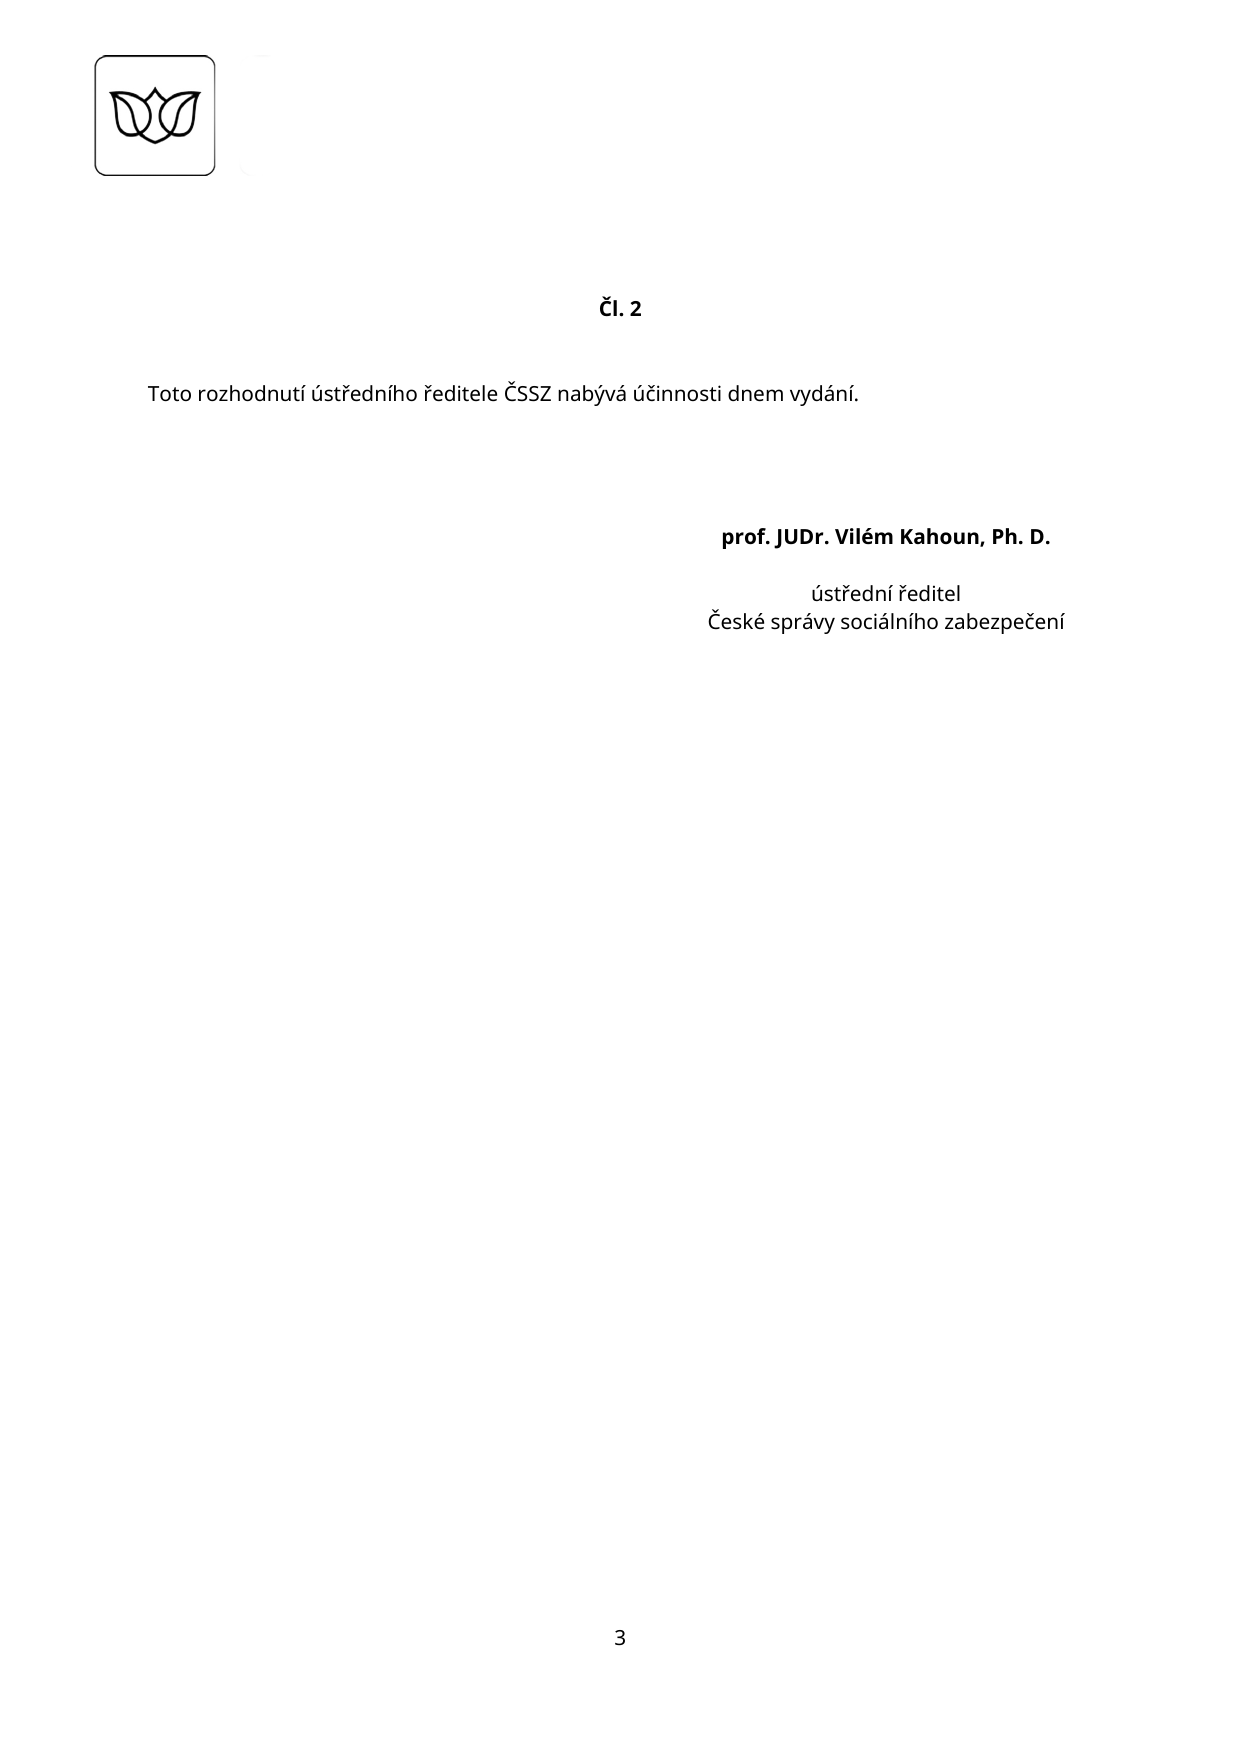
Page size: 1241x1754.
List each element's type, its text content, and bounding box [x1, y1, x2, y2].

text prof. JUDr. Vilém Kahoun, Ph. D. [679, 522, 1092, 550]
text ústřední ředitel [679, 579, 1092, 607]
picture [0, 55, 1241, 176]
text Čl. 2 [148, 294, 1092, 323]
text Toto rozhodnutí ústředního ředitele ČSSZ nabývá účinnosti dnem vydání. [148, 379, 1092, 408]
text České správy sociálního zabezpečení [679, 607, 1092, 636]
